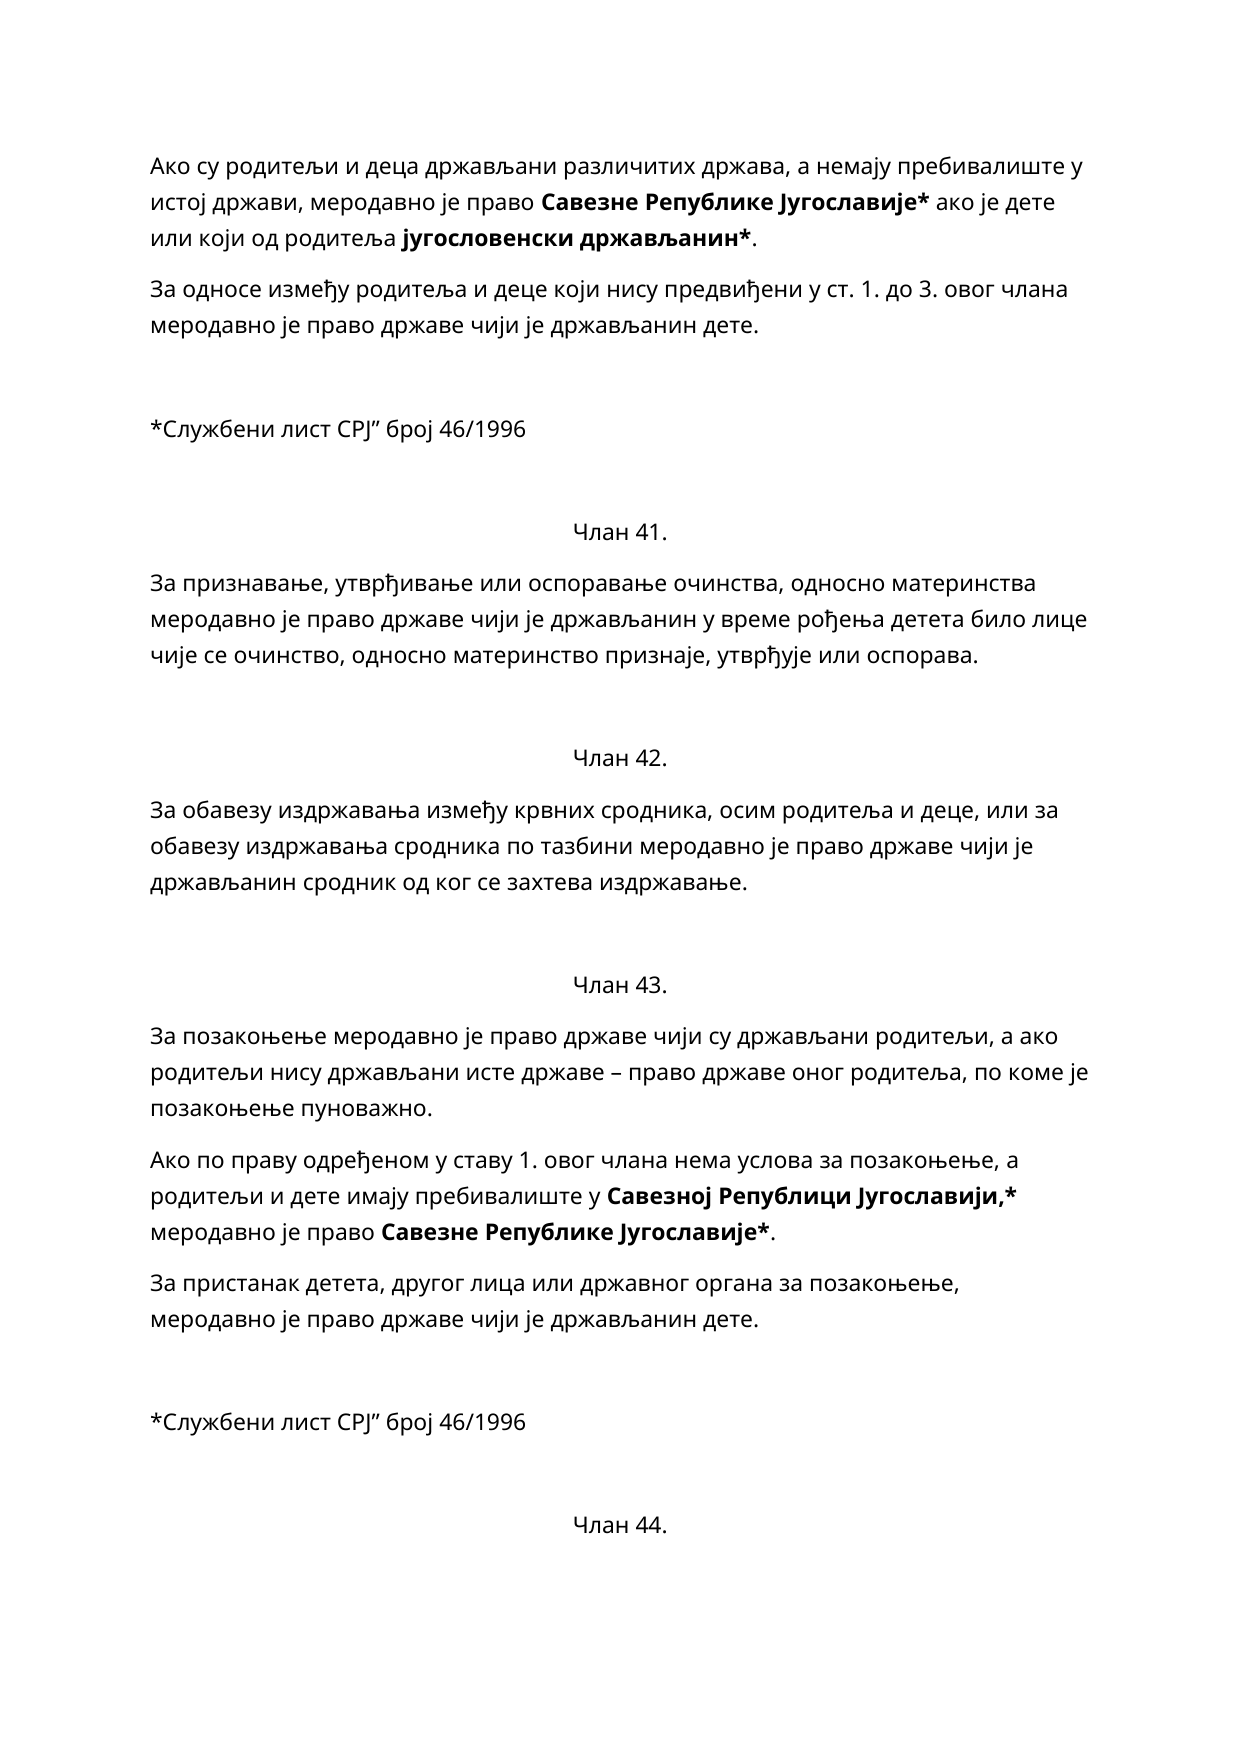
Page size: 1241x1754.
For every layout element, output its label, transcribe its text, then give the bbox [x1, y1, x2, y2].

text Члан 42. [150, 742, 1090, 773]
text За признавање, утврђивање или оспоравање очинства, односно материнства меродавно је право државе чији је држављанин у време рођења детета било лице чије се очинство, односно материнство признаје, утврђује или оспорава. [150, 567, 1090, 670]
text *Службени лист СРЈ” број 46/1996 [150, 412, 1090, 444]
text Ако су родитељи и деца држављани различитих држава, а немају пребивалиште у истој држави, меродавно је право Савезне Републике Југославије* ако је дете или који од родитеља југословенски држављанин*. [150, 150, 1090, 253]
text За обавезу издржавања између крвних сродника, осим родитеља и деце, или за обавезу издржавања сродника по тазбини меродавно је право државе чији је држављанин сродник од ког се захтева издржавање. [150, 794, 1090, 897]
text *Службени лист СРЈ” број 46/1996 [150, 1406, 1090, 1437]
text Члан 41. [150, 516, 1090, 547]
text Члан 44. [150, 1509, 1090, 1541]
text Члан 43. [150, 969, 1090, 1000]
text За пристанак детета, другог лица или државног органа за позакоњење, меродавно је право државе чији је држављанин дете. [150, 1267, 1090, 1334]
text За позакоњење меродавно је право државе чији су држављани родитељи, а ако родитељи нису држављани исте државе – право државе оног родитеља, по коме је позакоњење пуноважно. [150, 1020, 1090, 1123]
text Ако по праву одређеном у ставу 1. овог члана нема услова за позакоњење, а родитељи и дете имају пребивалиште у Савезној Републици Југославији,* меродавно је право Савезне Републике Југославије*. [150, 1144, 1090, 1247]
text За односе између родитеља и деце који нису предвиђени у ст. 1. до 3. овог члана меродавно је право државе чији је држављанин дете. [150, 273, 1090, 341]
